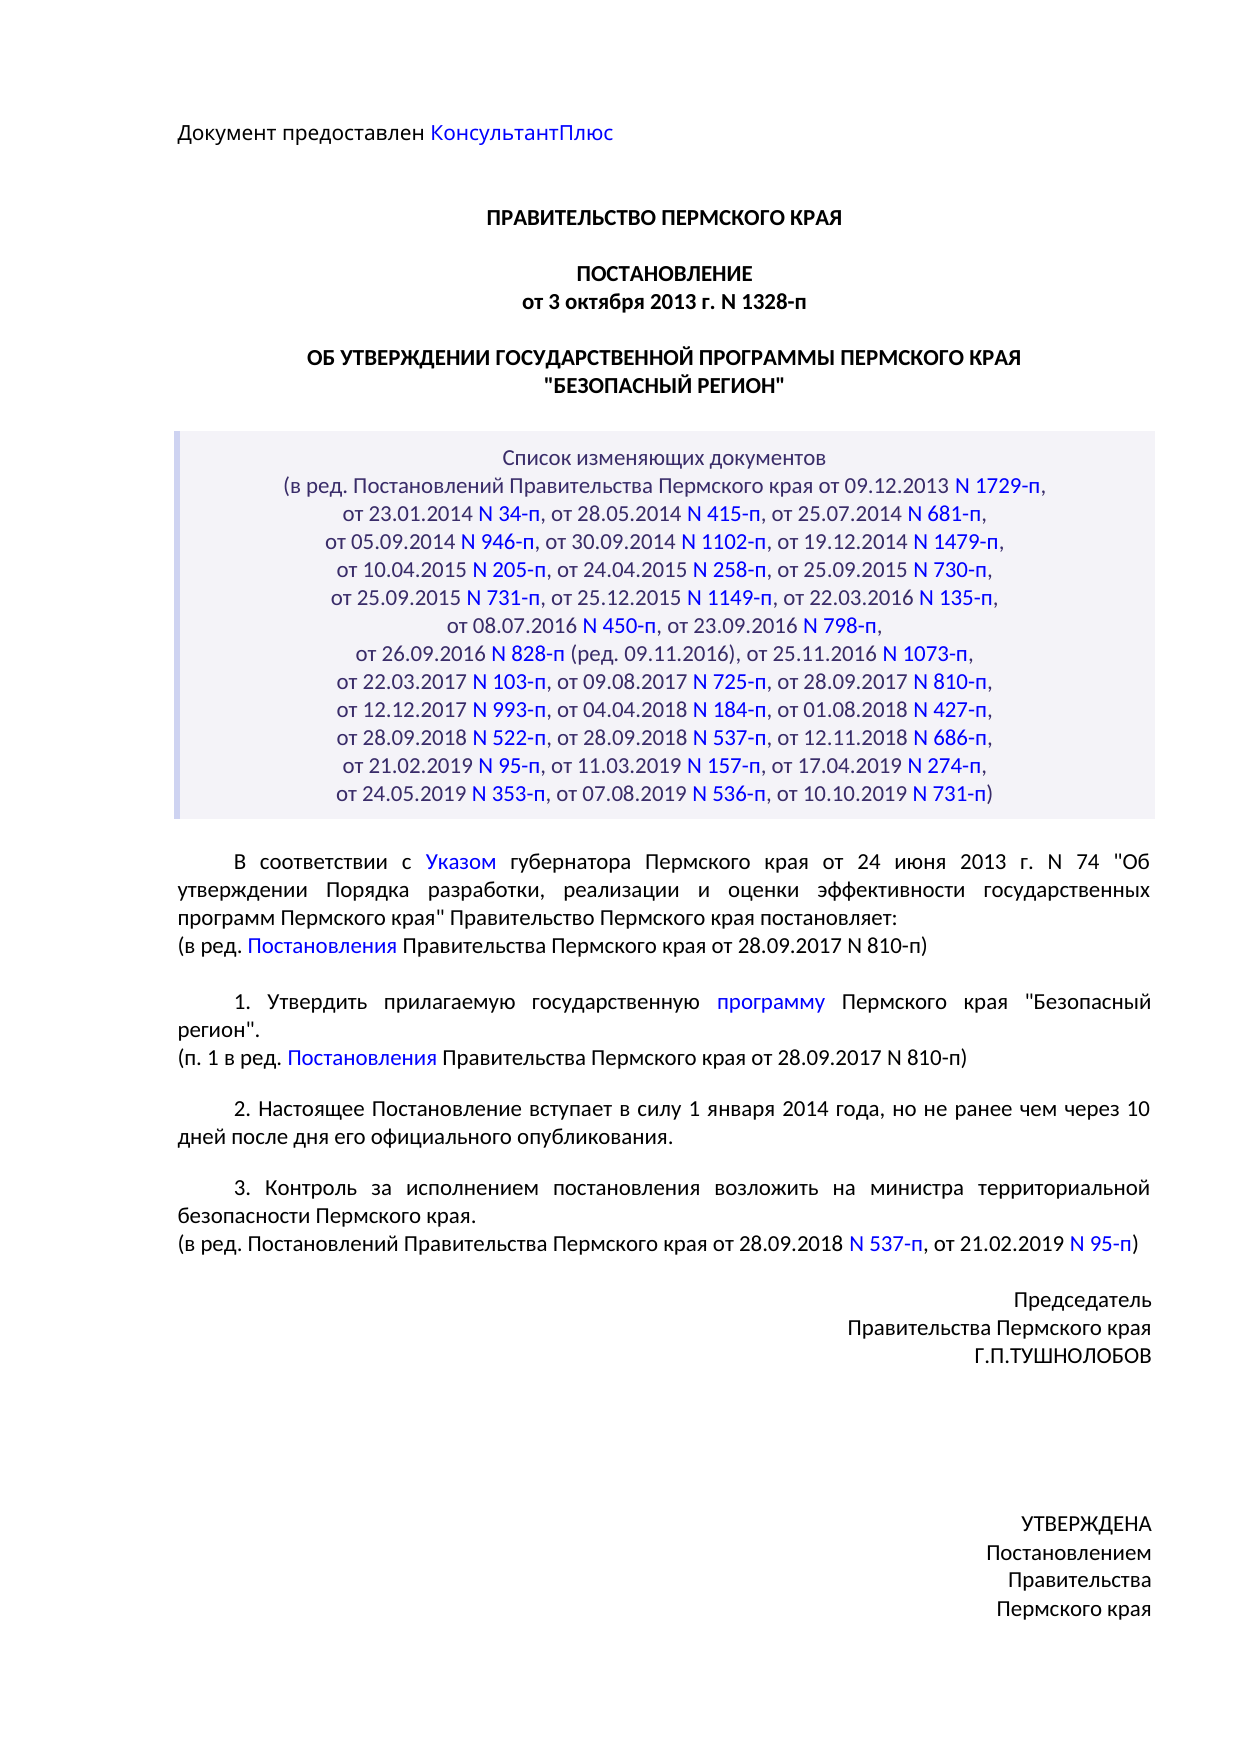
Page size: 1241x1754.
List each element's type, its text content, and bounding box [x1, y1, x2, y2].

text (в ред. Постановлений Правительства Пермского края от 28.09.2018 N 537-п, от 21.02.2019 N 95-п) [177, 1229, 1152, 1257]
text (в ред. Постановления Правительства Пермского края от 28.09.2017 N 810-п) [177, 931, 1152, 959]
title ПОСТАНОВЛЕНИЕ [177, 259, 1152, 287]
text В соответствии с Указом губернатора Пермского края от 24 июня 2013 г. N 74 "Об утверждении Порядка разработки, реализации и оценки эффективности государственных программ Пермского края" Правительство Пермского края постановляет: [177, 847, 1152, 931]
text Пермского края [177, 1594, 1152, 1622]
title от 3 октября 2013 г. N 1328-п [177, 287, 1152, 315]
title Документ предоставлен КонсультантПлюс [177, 118, 1152, 175]
text Председатель [177, 1285, 1152, 1313]
text Правительства Пермского края [177, 1313, 1152, 1341]
title "БЕЗОПАСНЫЙ РЕГИОН" [177, 371, 1152, 399]
text Правительства [177, 1566, 1152, 1594]
title ОБ УТВЕРЖДЕНИИ ГОСУДАРСТВЕННОЙ ПРОГРАММЫ ПЕРМСКОГО КРАЯ [177, 343, 1152, 371]
text Г.П.ТУШНОЛОБОВ [177, 1341, 1152, 1369]
text 3. Контроль за исполнением постановления возложить на министра территориальной безопасности Пермского края. [177, 1173, 1152, 1229]
text Постановлением [177, 1538, 1152, 1566]
text 2. Настоящее Постановление вступает в силу 1 января 2014 года, но не ранее чем через 10 дней после дня его официального опубликования. [177, 1094, 1152, 1150]
title ПРАВИТЕЛЬСТВО ПЕРМСКОГО КРАЯ [177, 203, 1152, 231]
text УТВЕРЖДЕНА [177, 1509, 1152, 1538]
table_header Список изменяющих документов (в ред. Постановлений Правительства Пермского края от 09.12.2013 N 1729-п, от 23.01.2014 N 34-п, от 28.05.2014 N 415-п, от 25.07.2014 N 681-п, от 05.09.2014 N 946-п, от 30.09.2014 N 1102-п, от 19.12.2014 N 1479-п, от 10.04.2015 N 205-п, от 24.04.2015 N 258-п, от 25.09.2015 N 730-п, от 25.09.2015 N 731-п, от 25.12.2015 N 1149-п, от 22.03.2016 N 135-п, от 08.07.2016 N 450-п, от 23.09.2016 N 798-п, от 26.09.2016 N 828-п (ред. 09.11.2016), от 25.11.2016 N 1073-п, от 22.03.2017 N 103-п, от 09.08.2017 N 725-п, от 28.09.2017 N 810-п, от 12.12.2017 N 993-п, от 04.04.2018 N 184-п, от 01.08.2018 N 427-п, от 28.09.2018 N 522-п, от 28.09.2018 N 537-п, от 12.11.2018 N 686-п, от 21.02.2019 N 95-п, от 11.03.2019 N 157-п, от 17.04.2019 N 274-п, от 24.05.2019 N 353-п, от 07.08.2019 N 536-п, от 10.10.2019 N 731-п) [180, 431, 1149, 819]
text (п. 1 в ред. Постановления Правительства Пермского края от 28.09.2017 N 810-п) [177, 1043, 1152, 1071]
text 1. Утвердить прилагаемую государственную программу Пермского края "Безопасный регион". [177, 987, 1152, 1043]
